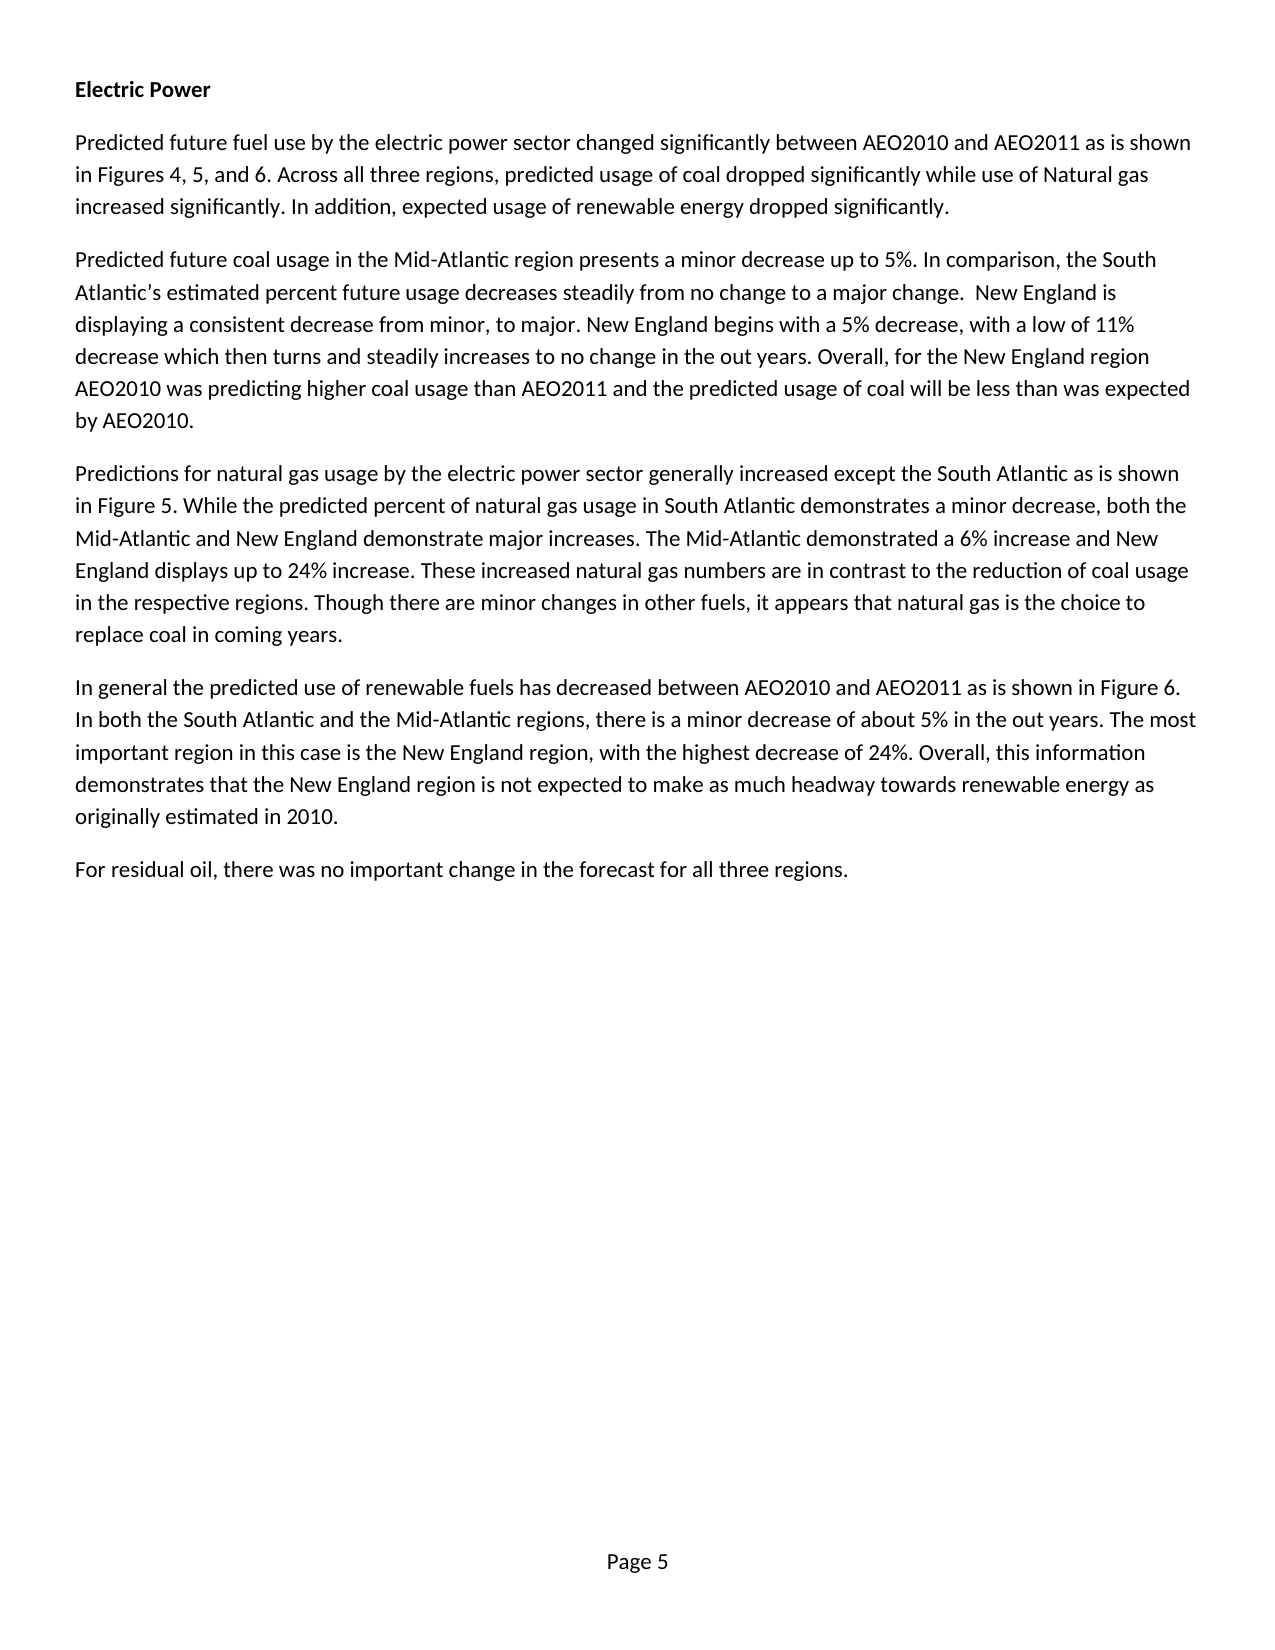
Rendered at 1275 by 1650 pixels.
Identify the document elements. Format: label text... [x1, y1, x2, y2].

text Predicted future fuel use by the electric power sector changed significantly between AEO2010 and AEO2011 as is shown in Figures 4, 5, and 6. Across all three regions, predicted usage of coal dropped significantly while use of Natural gas increased significantly. In addition, expected usage of renewable energy dropped significantly. [75, 128, 1200, 220]
text Predicted future coal usage in the Mid-Atlantic region presents a minor decrease up to 5%. In comparison, the South Atlantic’s estimated percent future usage decreases steadily from no change to a major change. New England is displaying a consistent decrease from minor, to major. New England begins with a 5% decrease, with a low of 11% decrease which then turns and steadily increases to no change in the out years. Overall, for the New England region AEO2010 was predicting higher coal usage than AEO2011 and the predicted usage of coal will be less than was expected by AEO2010. [75, 245, 1200, 434]
text Electric Power [75, 75, 1200, 103]
text Predictions for natural gas usage by the electric power sector generally increased except the South Atlantic as is shown in Figure 5. While the predicted percent of natural gas usage in South Atlantic demonstrates a minor decrease, both the Mid-Atlantic and New England demonstrate major increases. The Mid-Atlantic demonstrated a 6% increase and New England displays up to 24% increase. These increased natural gas numbers are in contrast to the reduction of coal usage in the respective regions. Though there are minor changes in other fuels, it appears that natural gas is the choice to replace coal in coming years. [75, 459, 1200, 648]
text For residual oil, there was no important change in the forecast for all three regions. [75, 855, 1200, 883]
text In general the predicted use of renewable fuels has decreased between AEO2010 and AEO2011 as is shown in Figure 6. In both the South Atlantic and the Mid-Atlantic regions, there is a minor decrease of about 5% in the out years. The most important region in this case is the New England region, with the highest decrease of 24%. Overall, this information demonstrates that the New England region is not expected to make as much headway towards renewable energy as originally estimated in 2010. [75, 673, 1200, 830]
